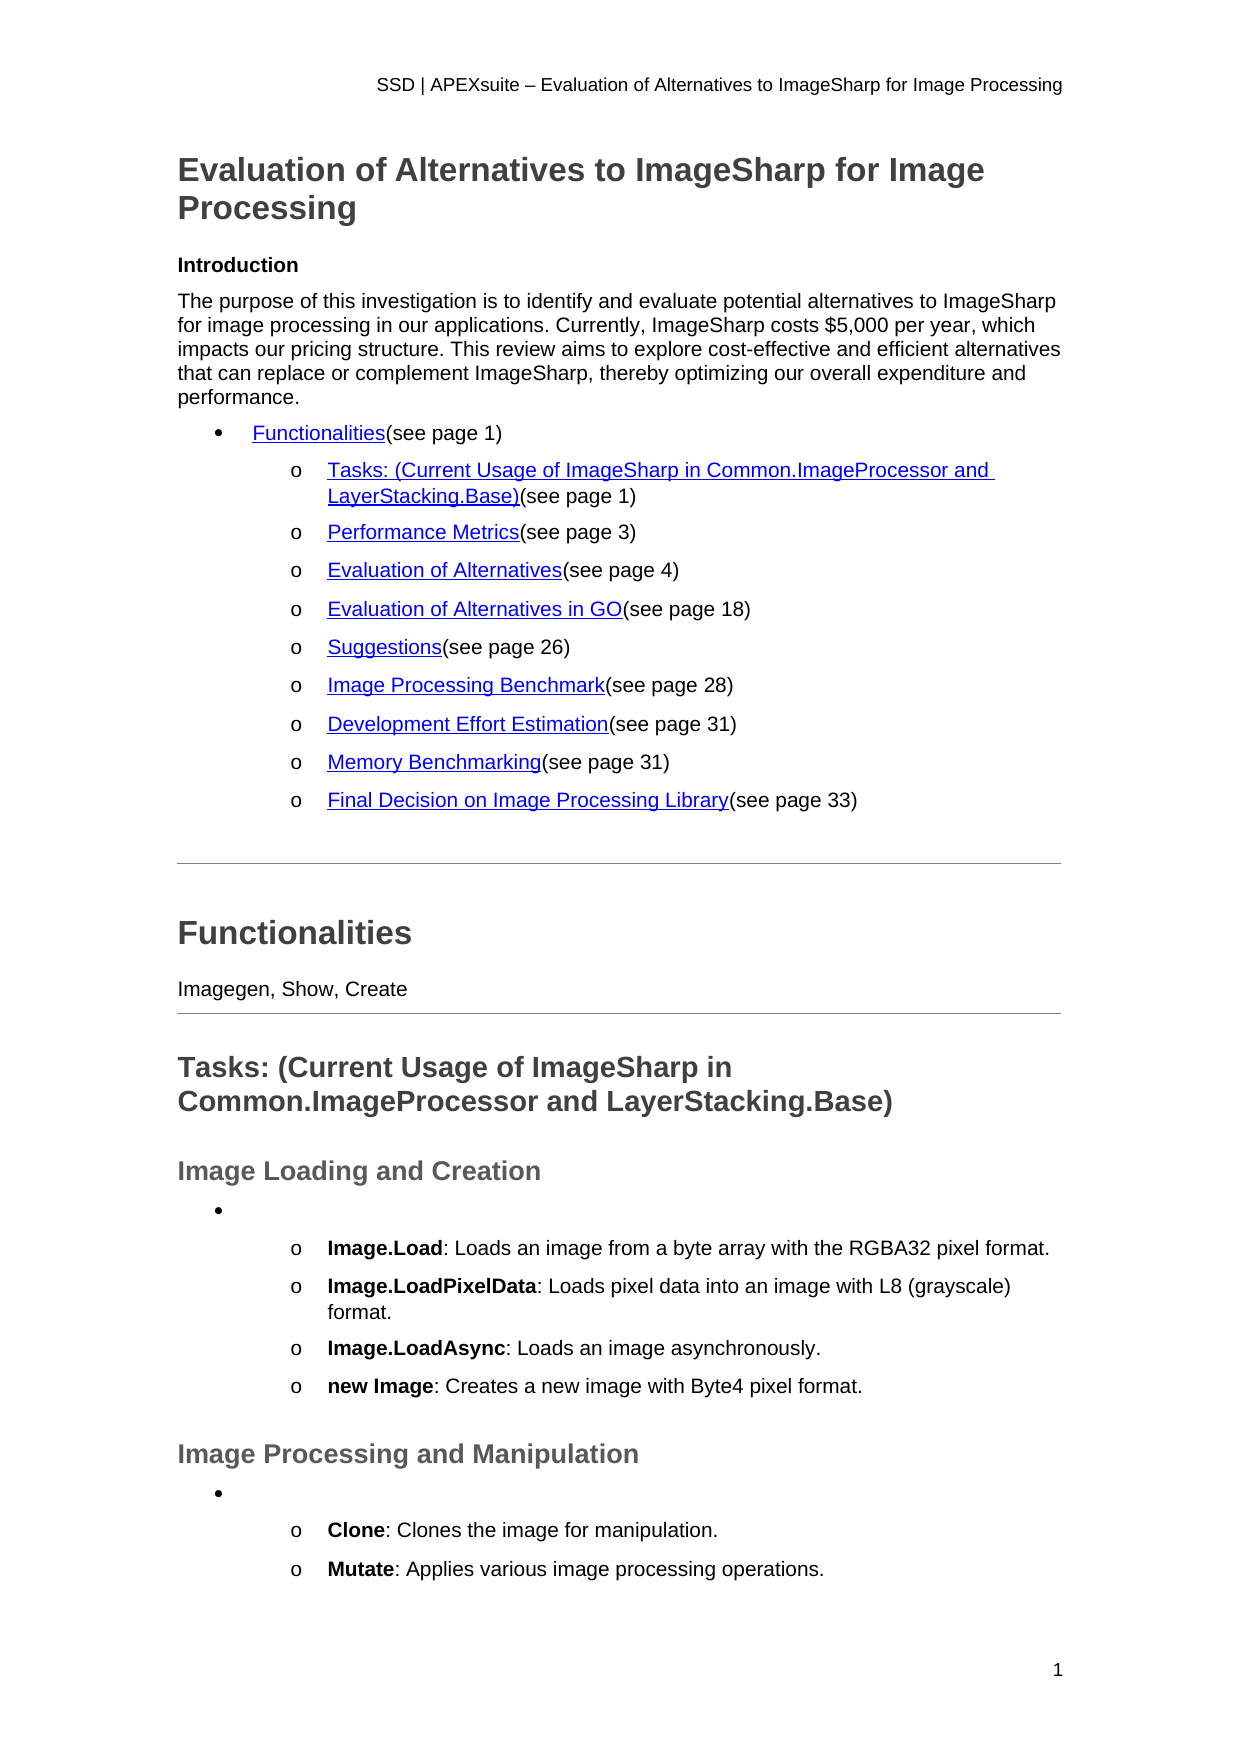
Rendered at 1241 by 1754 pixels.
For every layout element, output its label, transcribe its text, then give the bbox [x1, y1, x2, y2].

list new Image: Creates a new image with Byte4 pixel format. [290, 1374, 1063, 1400]
list Development Effort Estimation(see page 32) [290, 712, 1063, 737]
list Tasks: (Current Usage of ImageSharp in Common.ImageProcessor and LayerStacking.Base)(see page 1) [290, 458, 1063, 507]
subtitle Evaluation of Alternatives to ImageSharp for Image Processing [177, 150, 1063, 227]
list Final Decision on Image Processing Library(see page 34) [290, 788, 1063, 814]
subtitle Functionalities [177, 913, 1063, 952]
text Introduction [177, 252, 1063, 276]
list Performance Metrics(see page 3) [290, 520, 1063, 546]
list Image.LoadPixelData: Loads pixel data into an image with L8 (grayscale) format. [290, 1274, 1063, 1323]
list Image Processing Benchmark(see page 28) [290, 673, 1063, 699]
subtitle Image Loading and Creation [177, 1155, 1063, 1186]
list Suggestions(see page 27) [290, 635, 1063, 661]
text Imagegen, Show, Create [177, 977, 1063, 1001]
list Mutate: Applies various image processing operations. [290, 1556, 1063, 1582]
text The purpose of this investigation is to identify and evaluate potential alternatives to ImageSharp for image processing in our applications. Currently, ImageSharp costs $5,000 per year, which impacts our pricing structure. This review aims to explore cost-effective and efficient alternatives that can replace or complement ImageSharp, thereby optimizing our overall expenditure and performance. [177, 289, 1063, 409]
list Evaluation of Alternatives in GO(see page 18) [290, 597, 1063, 622]
subtitle Image Processing and Manipulation [177, 1438, 1063, 1469]
list Functionalities(see page 1) [215, 421, 1063, 445]
list Image.Load: Loads an image from a byte array with the RGBA32 pixel format. [290, 1235, 1063, 1261]
list Evaluation of Alternatives(see page 4) [290, 558, 1063, 584]
subtitle Tasks: (Current Usage of ImageSharp in Common.ImageProcessor and LayerStacking.Base) [177, 1051, 1063, 1118]
list Memory Benchmarking(see page 32) [290, 750, 1063, 776]
list Image.LoadAsync: Loads an image asynchronously. [290, 1336, 1063, 1362]
list Clone: Clones the image for manipulation. [290, 1518, 1063, 1544]
